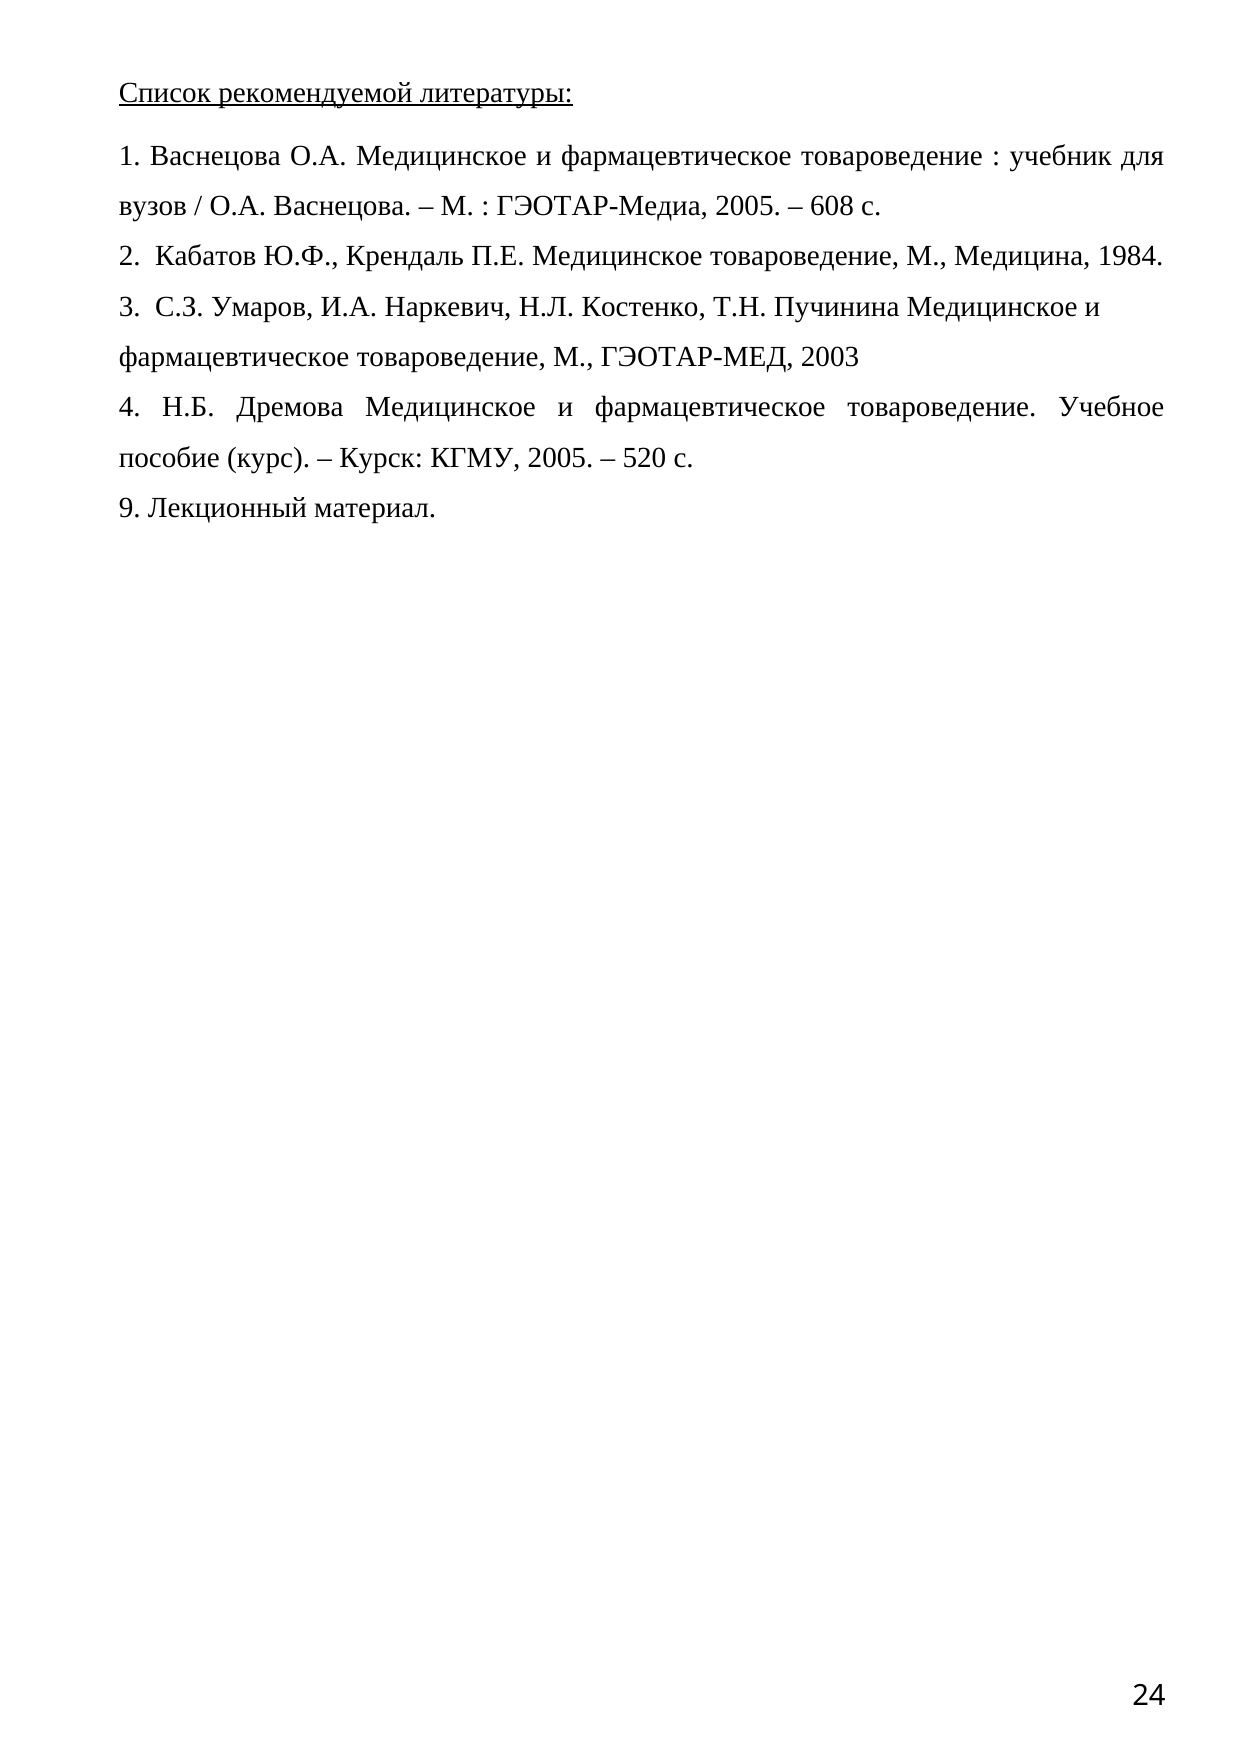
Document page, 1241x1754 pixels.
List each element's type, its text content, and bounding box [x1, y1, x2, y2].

text 1. Васнецова О.А. Медицинское и фармацевтическое товароведение : учебник для вузов / О.А. Васнецова. – М. : ГЭОТАР-Медиа, 2005. – 608 с. [118, 138, 1165, 222]
text Список рекомендуемой литературы: [118, 75, 1165, 108]
text 2. Кабатов Ю.Ф., Крендаль П.Е. Медицинское товароведение, М., Медицина, 1984. [118, 238, 1165, 272]
text 4. Н.Б. Дремова Медицинское и фармацевтическое товароведение. Учебное пособие (курс). – Курск: КГМУ, 2005. – 520 с. [118, 389, 1165, 473]
text 3. С.З. Умаров, И.А. Наркевич, Н.Л. Костенко, Т.Н. Пучинина Медицинское и фармацевтическое товароведение, М., ГЭОТАР-МЕД, 2003 [118, 289, 1165, 373]
text 9. Лекционный материал. [118, 490, 1165, 523]
